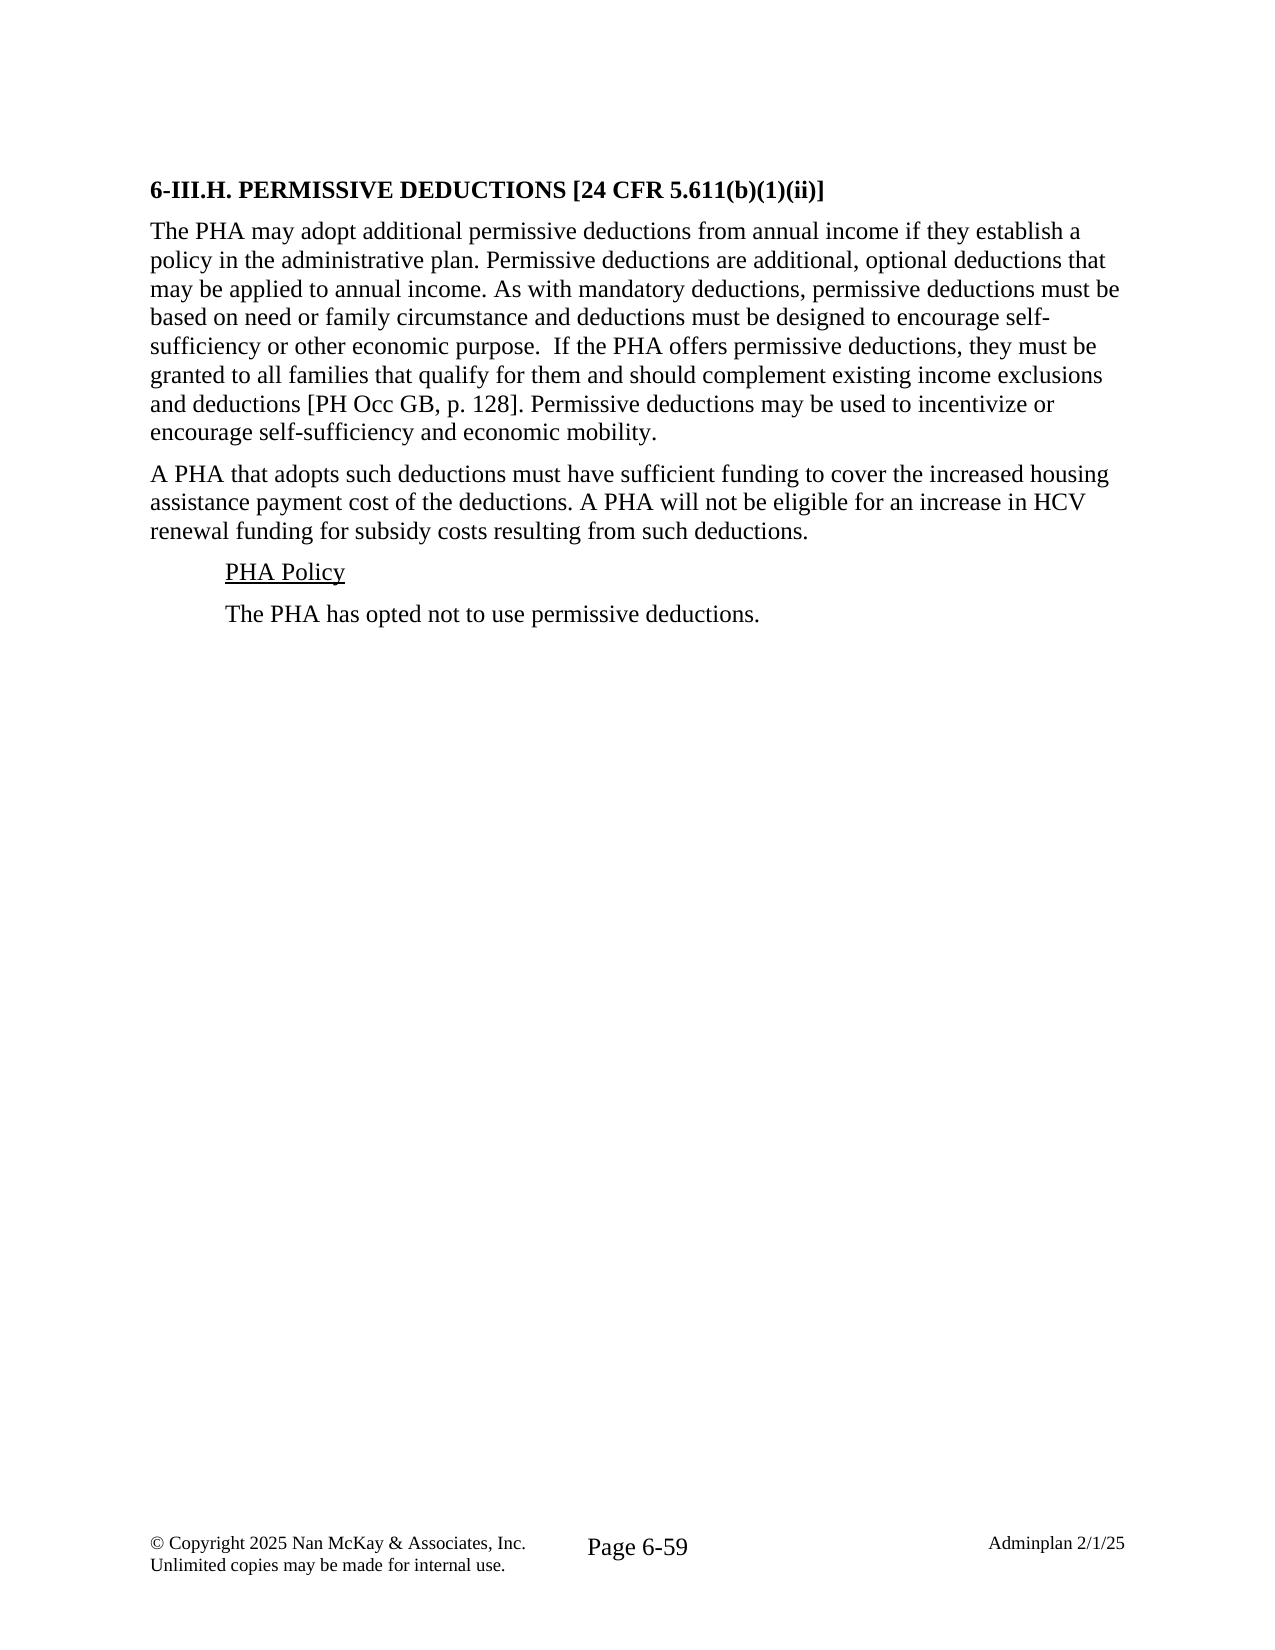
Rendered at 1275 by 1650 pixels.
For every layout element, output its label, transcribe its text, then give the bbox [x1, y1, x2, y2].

text 6-III.H. PERMISSIVE DEDUCTIONS [24 CFR 5.611(b)(1)(ii)] [150, 175, 1125, 204]
text The PHA may adopt additional permissive deductions from annual income if they establish a policy in the administrative plan. Permissive deductions are additional, optional deductions that may be applied to annual income. As with mandatory deductions, permissive deductions must be based on need or family circumstance and deductions must be designed to encourage self-sufficiency or other economic purpose. If the PHA offers permissive deductions, they must be granted to all families that qualify for them and should complement existing income exclusions and deductions [PH Occ GB, p. 128]. Permissive deductions may be used to incentivize or encourage self-sufficiency and economic mobility. [150, 216, 1125, 446]
text The PHA has opted not to use permissive deductions. [225, 599, 1125, 627]
text PHA Policy [150, 557, 1125, 586]
text A PHA that adopts such deductions must have sufficient funding to cover the increased housing assistance payment cost of the deductions. A PHA will not be eligible for an increase in HCV renewal funding for subsidy costs resulting from such deductions. [150, 459, 1125, 545]
